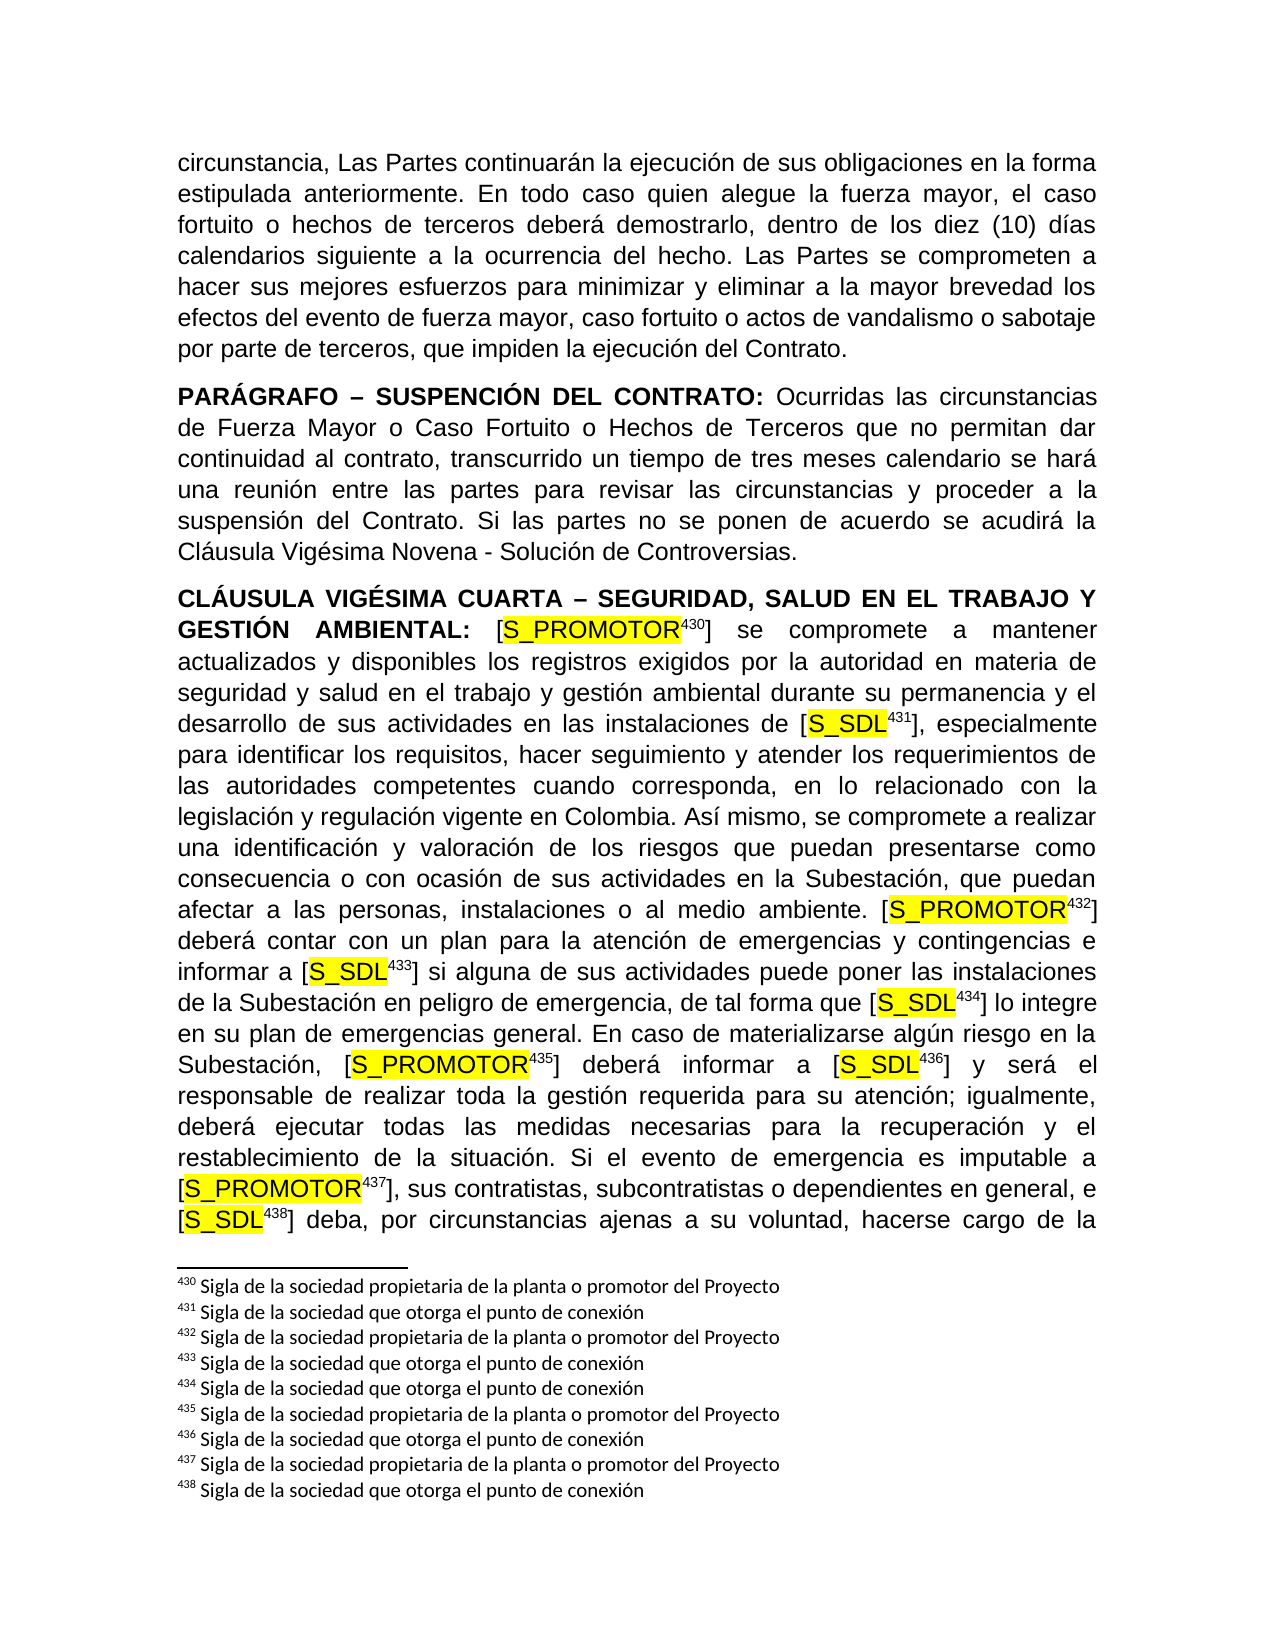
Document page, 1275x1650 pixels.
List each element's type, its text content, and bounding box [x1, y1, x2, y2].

text PARÁGRAFO – SUSPENCIÓN DEL CONTRATO: Ocurridas las circunstancias de Fuerza Mayor o Caso Fortuito o Hechos de Terceros que no permitan dar continuidad al contrato, transcurrido un tiempo de tres meses calendario se hará una reunión entre las partes para revisar las circunstancias y proceder a la suspensión del Contrato. Si las partes no se ponen de acuerdo se acudirá la Cláusula Vigésima Novena - Solución de Controversias. [177, 382, 1098, 566]
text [177, 584, 1098, 1234]
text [177, 148, 1098, 363]
